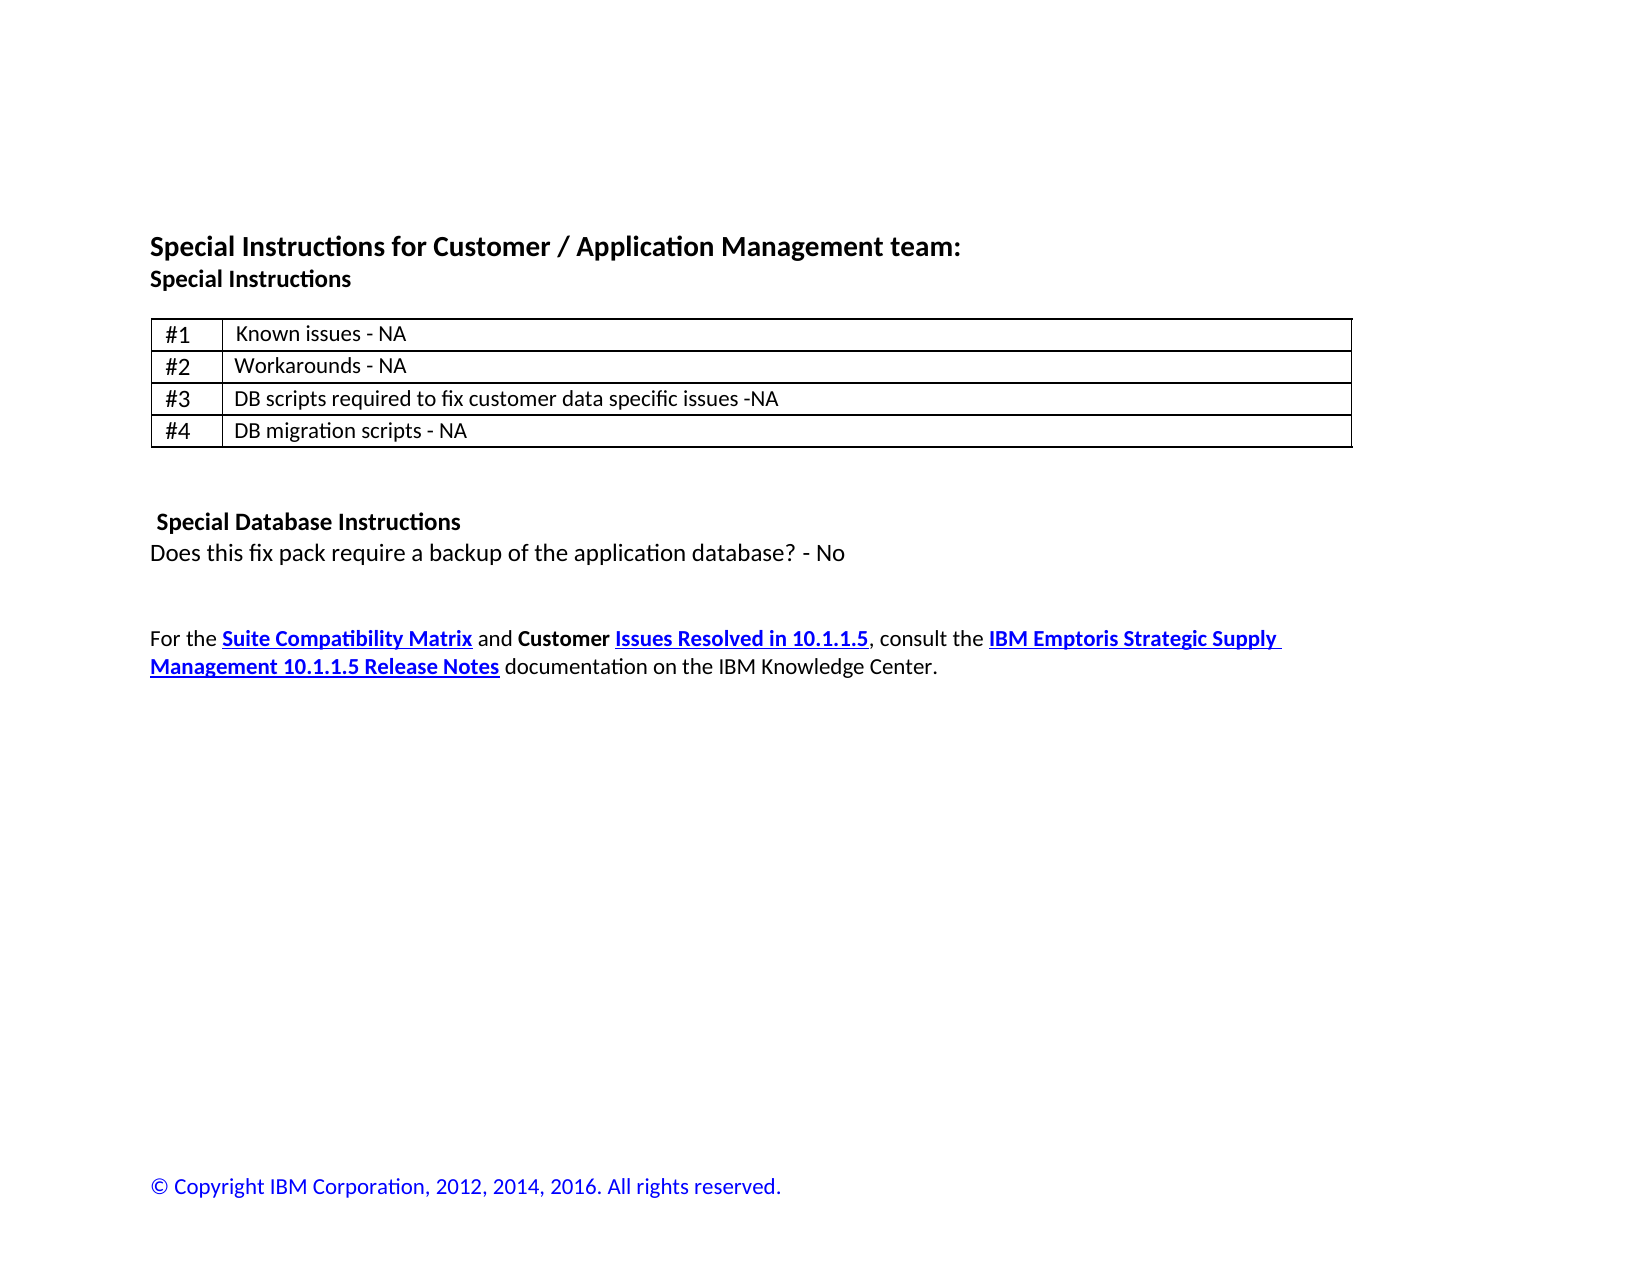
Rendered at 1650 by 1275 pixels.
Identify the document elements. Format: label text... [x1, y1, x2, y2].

table_cell #2 [152, 352, 222, 382]
table_cell DB migration scripts - NA [223, 416, 1351, 446]
table_cell #3 [152, 384, 222, 414]
text Special Database Instructions [150, 503, 1500, 537]
table_cell #4 [152, 416, 222, 446]
text Special Instructions for Customer / Application Management team: [150, 228, 1500, 263]
table_cell Workarounds - NA [223, 352, 1351, 382]
text For the Suite Compatibility Matrix and Customer Issues Resolved in 10.1.1.5, consult the IBM Emptoris Strategic Supply Management 10.1.1.5 Release Notes documentation on the IBM Knowledge Center. [150, 624, 1335, 680]
table_cell DB scripts required to fix customer data specific issues -NA [223, 384, 1351, 414]
table_header Known issues - NA [223, 320, 1351, 350]
text Does this fix pack require a backup of the application database? - No [150, 537, 1335, 568]
text Special Instructions [150, 263, 1335, 318]
table_header #1 [152, 320, 222, 350]
